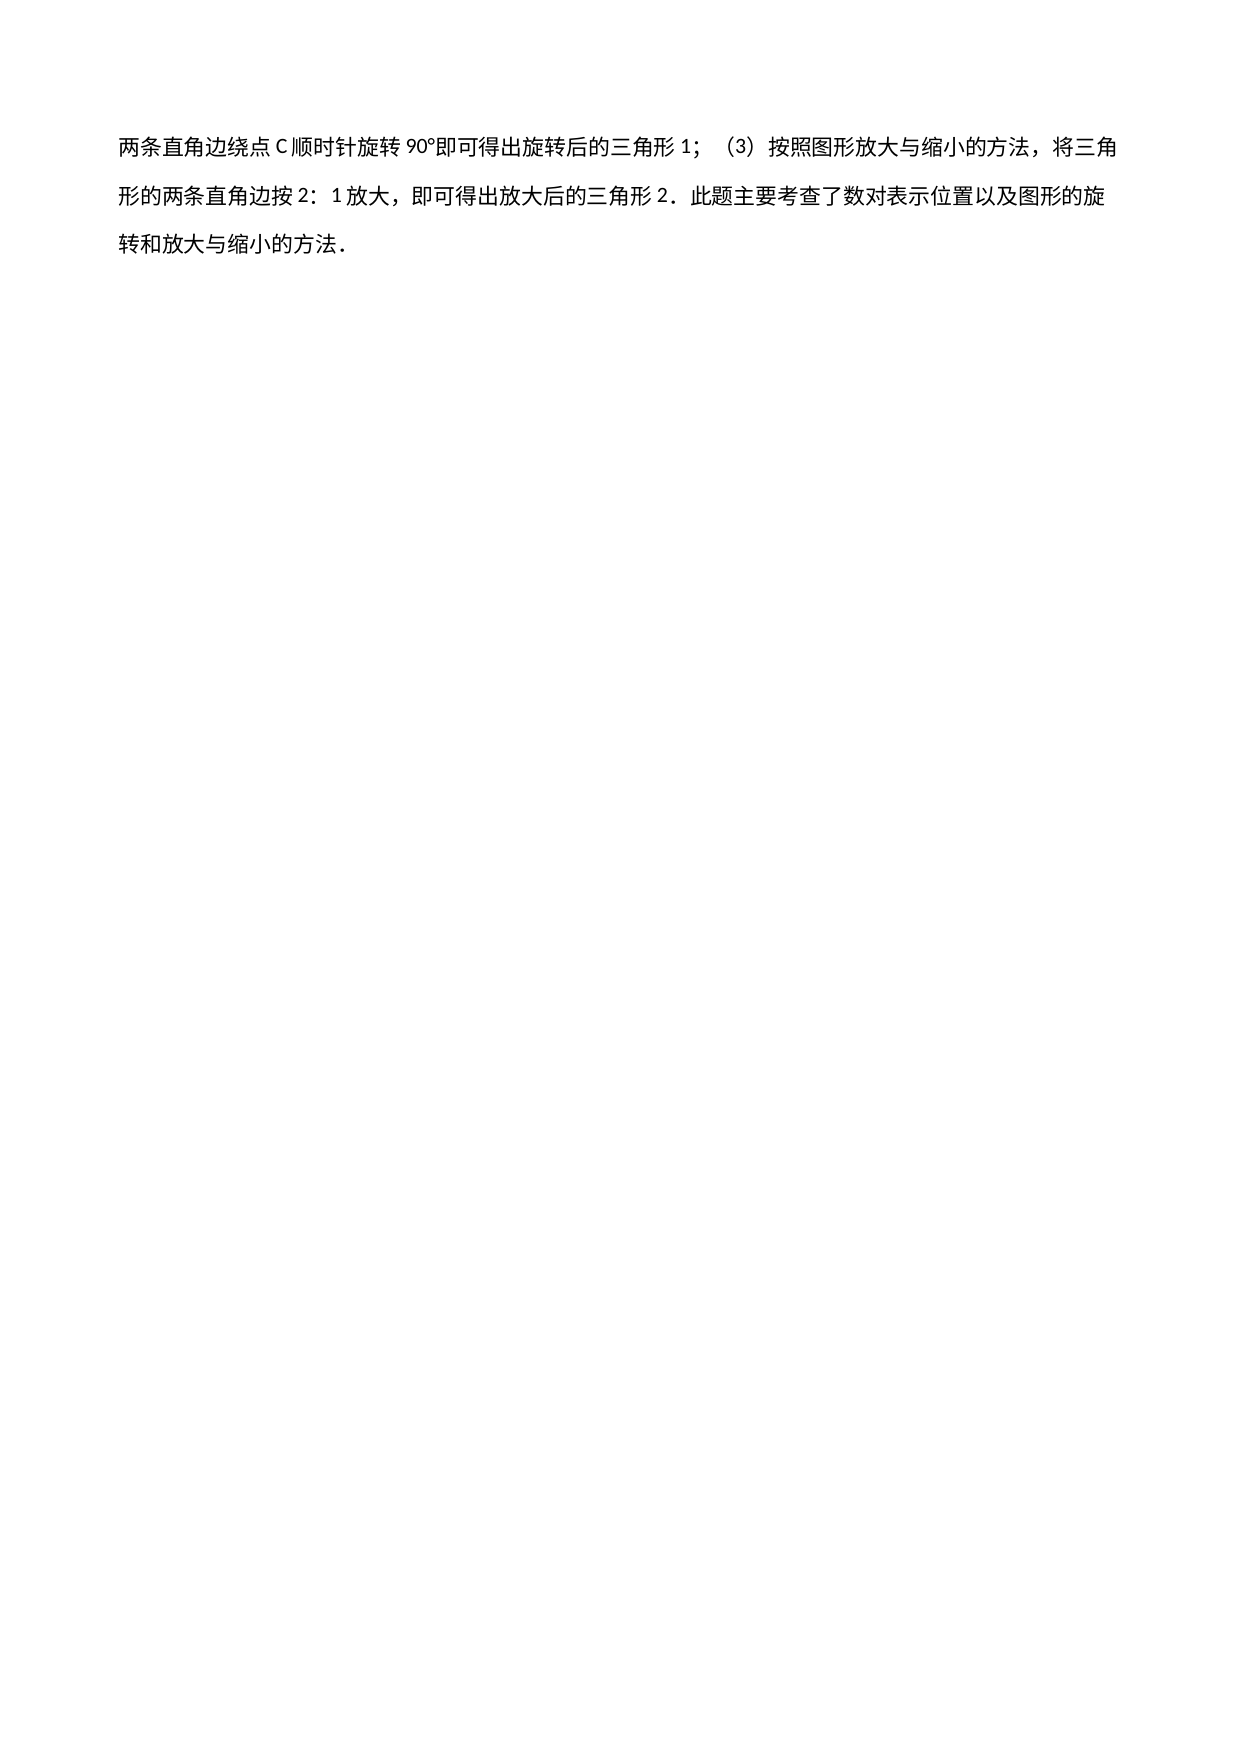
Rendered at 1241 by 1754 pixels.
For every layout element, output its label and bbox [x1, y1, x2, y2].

text [118, 129, 1122, 259]
